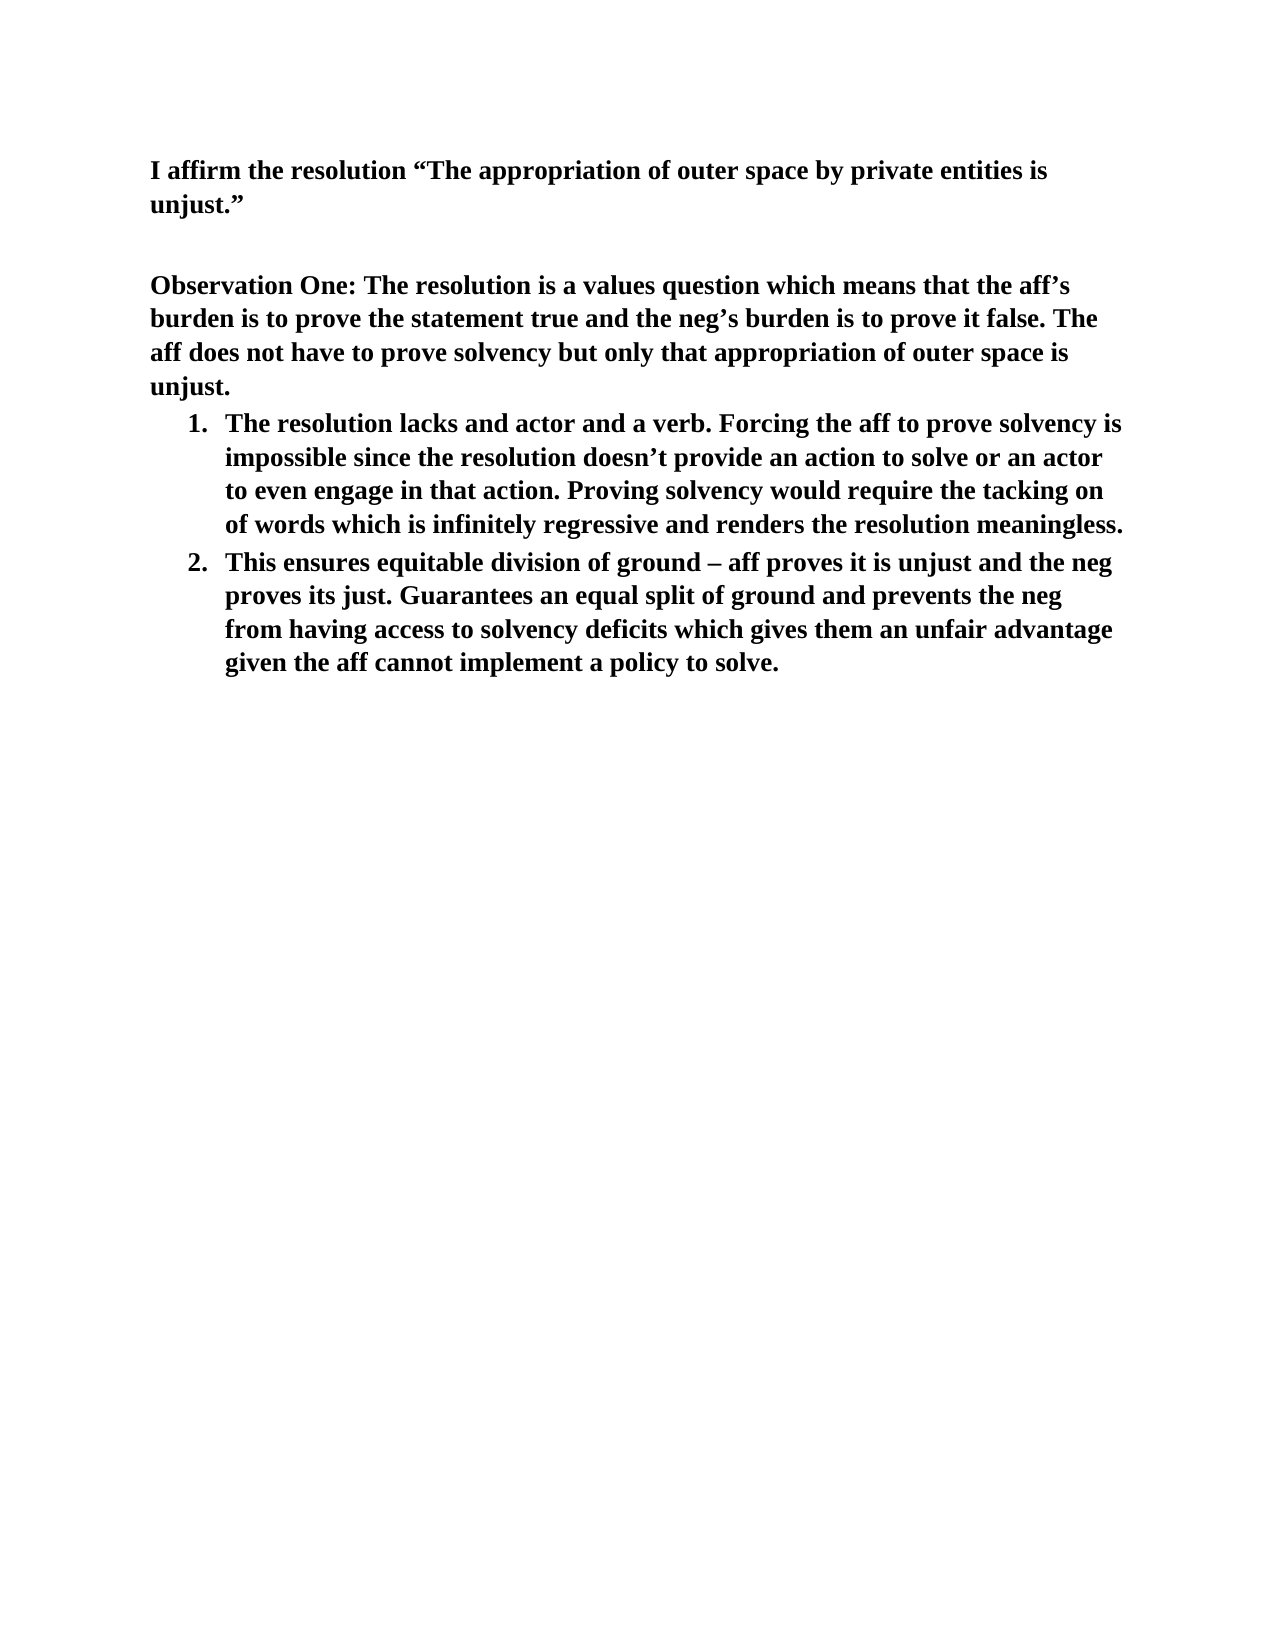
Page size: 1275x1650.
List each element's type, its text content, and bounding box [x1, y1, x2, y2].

subtitle This ensures equitable division of ground – aff proves it is unjust and the neg proves its just. Guarantees an equal split of ground and prevents the neg from having access to solvency deficits which gives them an unfair advantage given the aff cannot implement a policy to solve. [187, 546, 1125, 677]
subtitle Observation One: The resolution is a values question which means that the aff’s burden is to prove the statement true and the neg’s burden is to prove it false. The aff does not have to prove solvency but only that appropriation of outer space is unjust. [150, 269, 1125, 401]
subtitle I affirm the resolution “The appropriation of outer space by private entities is unjust.” [150, 154, 1125, 219]
subtitle The resolution lacks and actor and a verb. Forcing the aff to prove solvency is impossible since the resolution doesn’t provide an action to solve or an actor to even engage in that action. Proving solvency would require the tacking on of words which is infinitely regressive and renders the resolution meaningless. [187, 407, 1125, 539]
